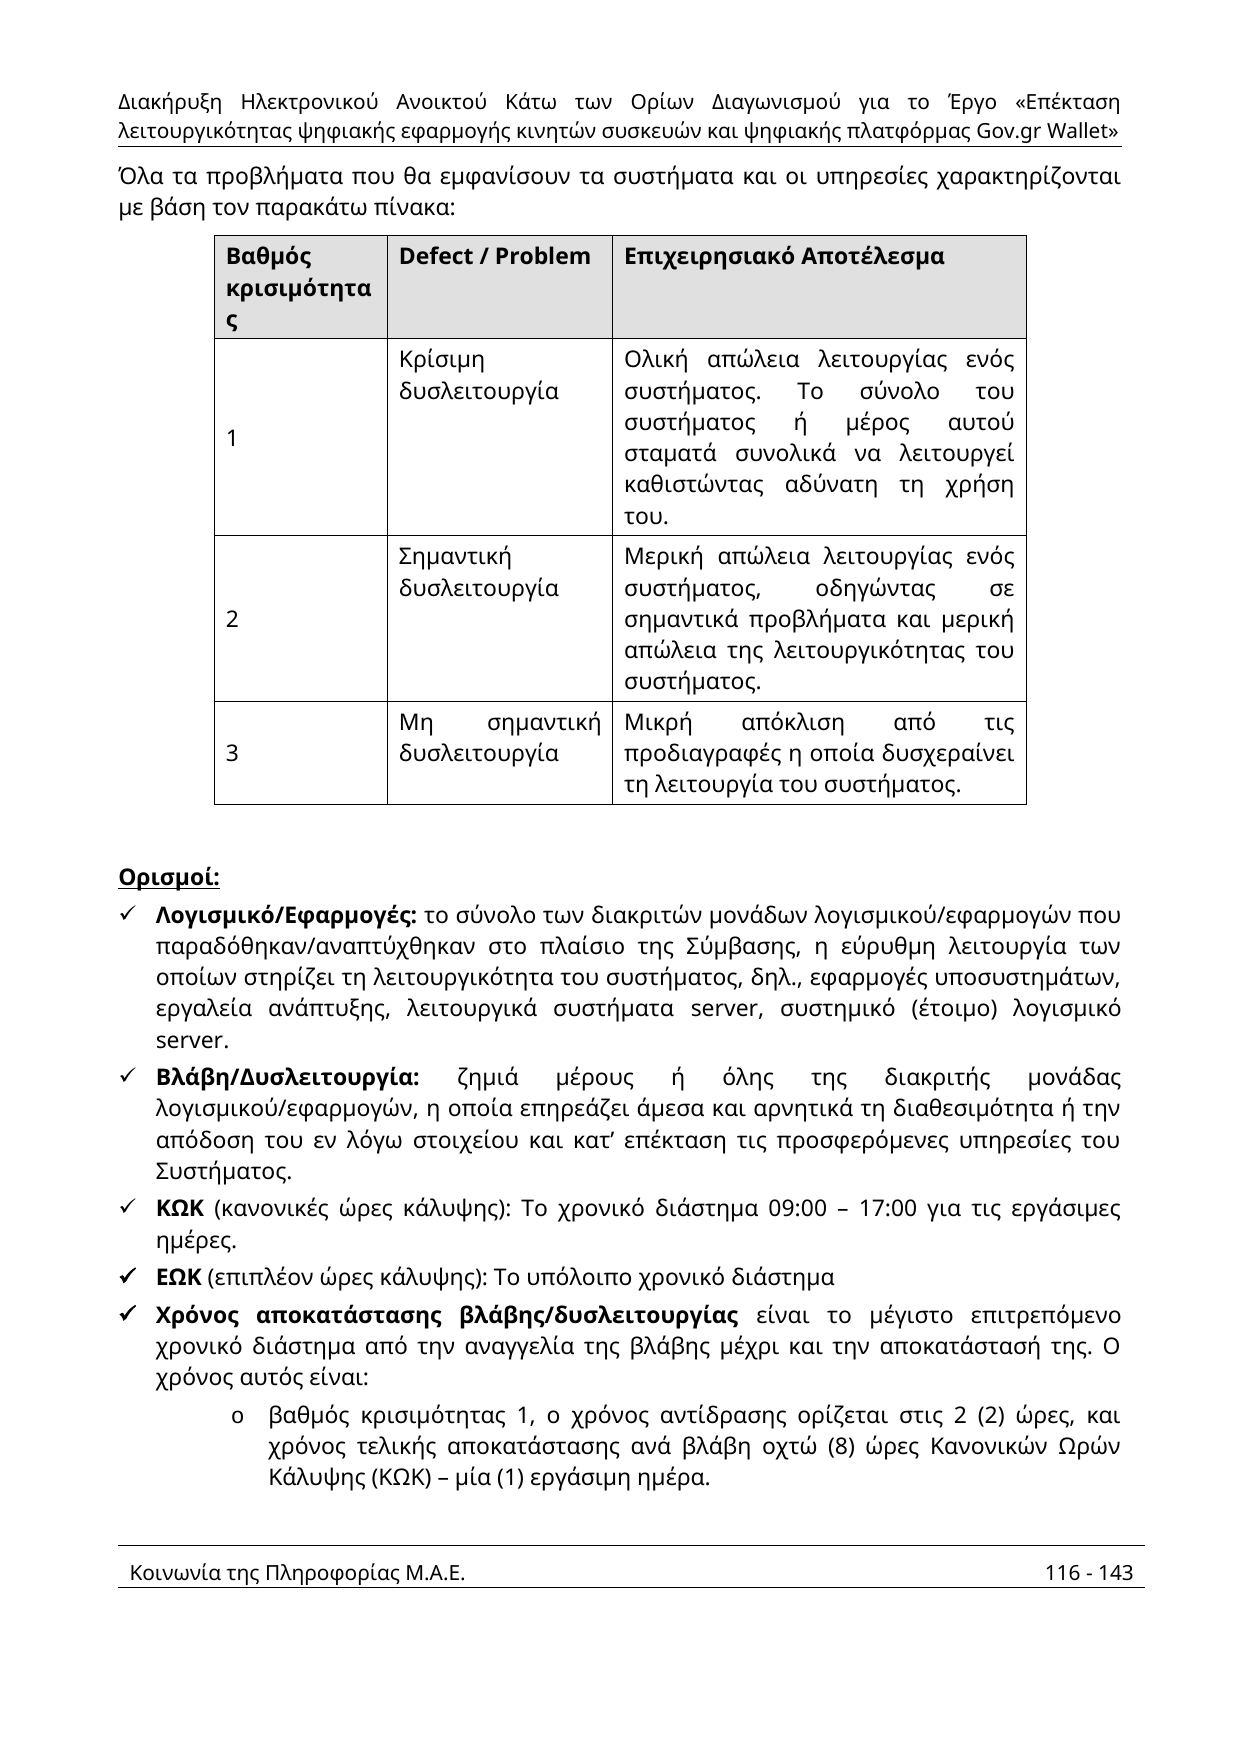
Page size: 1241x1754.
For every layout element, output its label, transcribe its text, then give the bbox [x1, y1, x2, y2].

table_header Επιχειρησιακό Αποτέλεσμα [613, 236, 1026, 338]
list ΚΩΚ (κανονικές ώρες κάλυψης): Το χρονικό διάστημα 09:00 – 17:00 για τις εργάσιμες ημέρες. [118, 1192, 1122, 1255]
list Βλάβη/Δυσλειτουργία: ζημιά μέρους ή όλης της διακριτής μονάδας λογισμικού/εφαρμογών, η οποία επηρεάζει άμεσα και αρνητικά τη διαθεσιμότητα ή την απόδοση του εν λόγω στοιχείου και κατ’ επέκταση τις προσφερόμενες υπηρεσίες του Συστήματος. [118, 1061, 1122, 1186]
table_header Βαθμός κρισιμότητας [215, 236, 387, 338]
table_cell 1 [215, 339, 387, 535]
table_cell Κρίσιμη δυσλειτουργία [388, 339, 612, 535]
text Ορισμοί: [118, 861, 1122, 892]
table_cell Μερική απώλεια λειτουργίας ενός συστήματος, οδηγώντας σε σημαντικά προβλήματα και μερική απώλεια της λειτουργικότητας του συστήματος. [613, 536, 1026, 701]
table_cell Ολική απώλεια λειτουργίας ενός συστήματος. Το σύνολο του συστήματος ή μέρος αυτού σταματά συνολικά να λειτουργεί καθιστώντας αδύνατη τη χρήση του. [613, 339, 1026, 535]
table_header Defect / Problem [388, 236, 612, 338]
table_cell 3 [215, 702, 387, 804]
table_cell Μη σημαντική δυσλειτουργία [388, 702, 612, 804]
table_cell Σημαντική δυσλειτουργία [388, 536, 612, 701]
list Χρόνος αποκατάστασης βλάβης/δυσλειτουργίας είναι το μέγιστο επιτρεπόμενο χρονικό διάστημα από την αναγγελία της βλάβης μέχρι και την αποκατάστασή της. Ο χρόνος αυτός είναι: [118, 1298, 1122, 1392]
table_cell 2 [215, 536, 387, 701]
text Όλα τα προβλήματα που θα εμφανίσουν τα συστήματα και οι υπηρεσίες χαρακτηρίζονται με βάση τον παρακάτω πίνακα: [118, 160, 1122, 222]
list Λογισμικό/Εφαρμογές: το σύνολο των διακριτών μονάδων λογισμικού/εφαρμογών που παραδόθηκαν/αναπτύχθηκαν στο πλαίσιο της Σύμβασης, η εύρυθμη λειτουργία των οποίων στηρίζει τη λειτουργικότητα του συστήματος, δηλ., εφαρμογές υποσυστημάτων, εργαλεία ανάπτυξης, λειτουργικά συστήματα server, συστημικό (έτοιμο) λογισμικό server. [118, 898, 1122, 1055]
table_cell Μικρή απόκλιση από τις προδιαγραφές η οποία δυσχεραίνει τη λειτουργία του συστήματος. [613, 702, 1026, 804]
list βαθμός κρισιμότητας 1, ο χρόνος αντίδρασης ορίζεται στις 2 (2) ώρες, και χρόνος τελικής αποκατάστασης ανά βλάβη οχτώ (8) ώρες Κανονικών Ωρών Κάλυψης (ΚΩΚ) – μία (1) εργάσιμη ημέρα. [231, 1398, 1122, 1492]
list ΕΩΚ (επιπλέον ώρες κάλυψης): Το υπόλοιπο χρονικό διάστημα [118, 1261, 1122, 1292]
